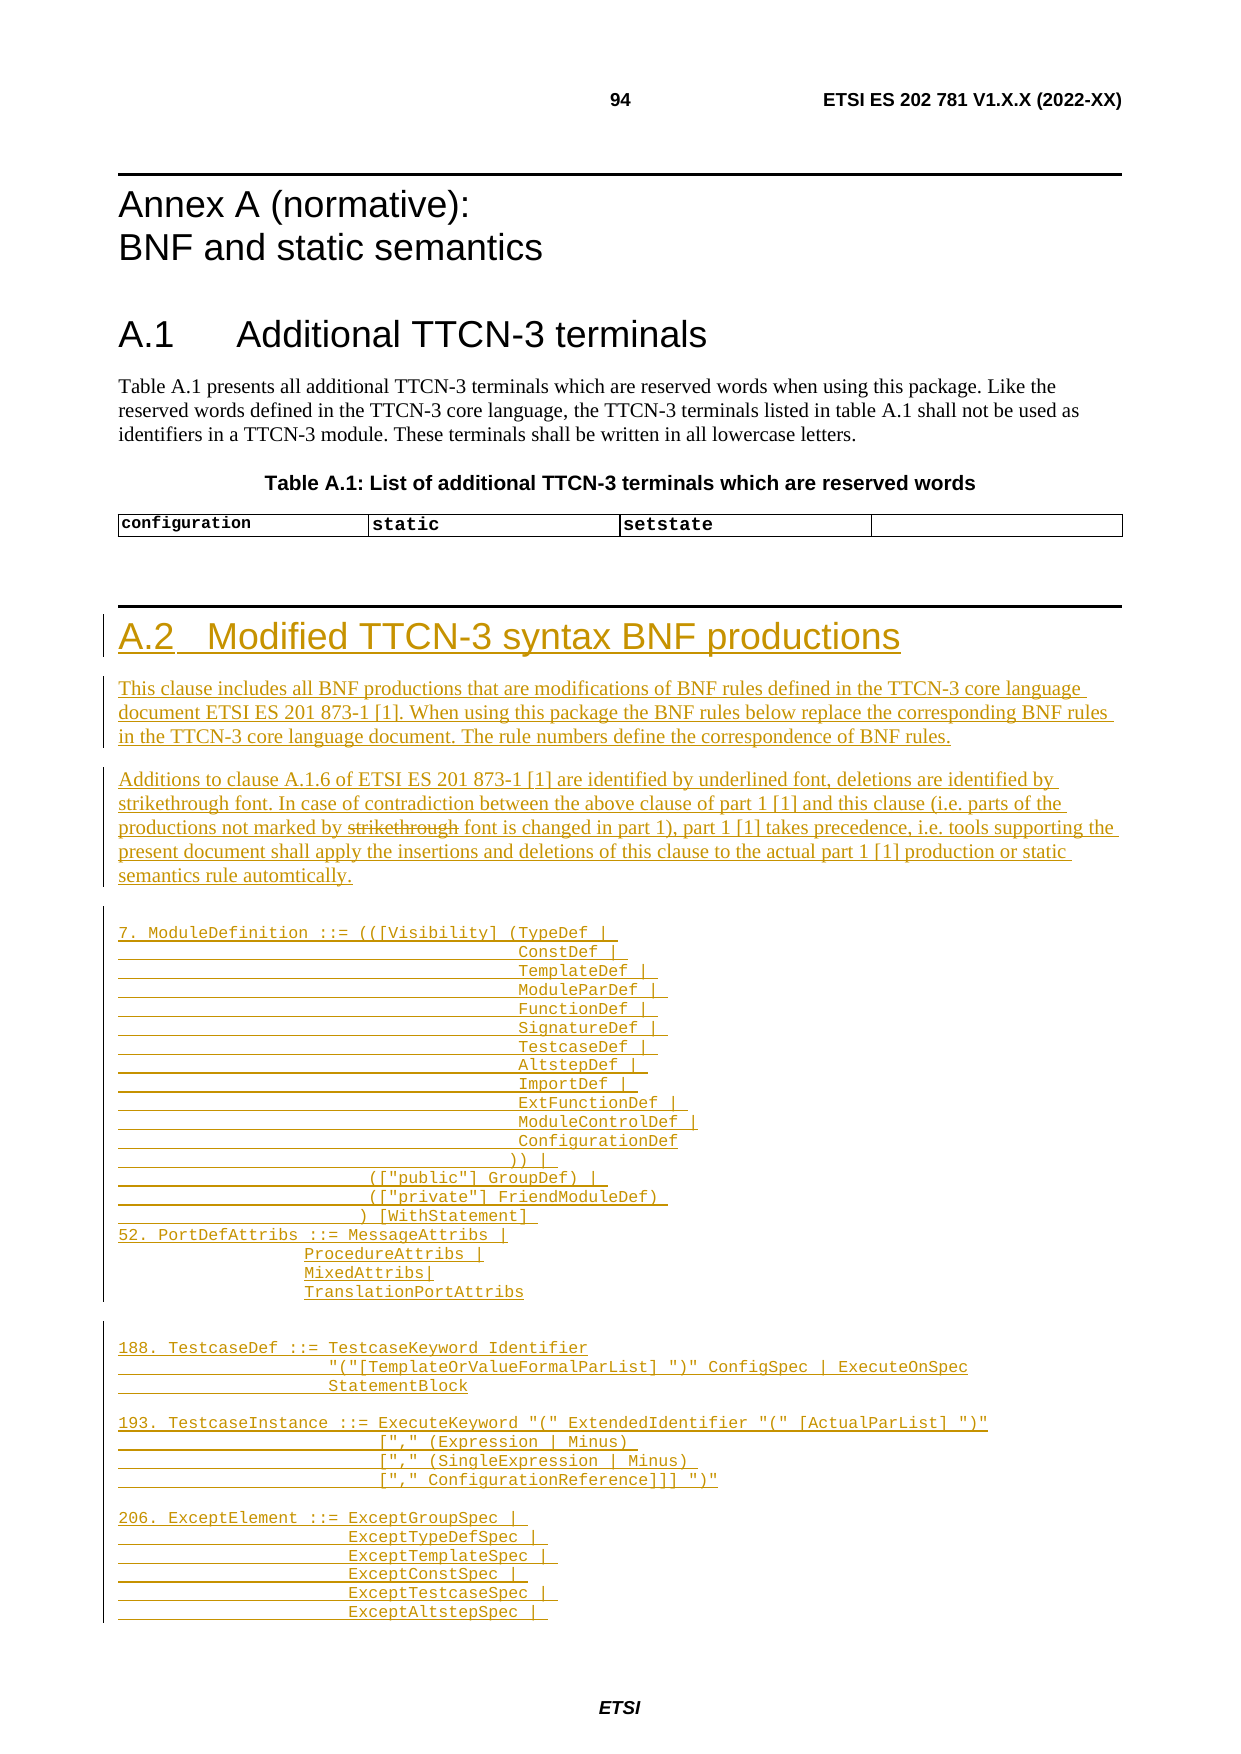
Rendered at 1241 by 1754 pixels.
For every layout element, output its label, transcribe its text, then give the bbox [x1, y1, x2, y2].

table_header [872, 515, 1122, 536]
subtitle Annex A (normative): BNF and static semantics [118, 176, 1122, 268]
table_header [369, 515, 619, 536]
text Table A.1: List of additional TTCN-3 terminals which are reserved words [118, 471, 1122, 495]
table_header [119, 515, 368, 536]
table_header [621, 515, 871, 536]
text Table A.1 presents all additional TTCN-3 terminals which are reserved words when using this package. Like the reserved words defined in the TTCN-3 core language, the TTCN-3 terminals listed in table A.1 shall not be used as identifiers in a TTCN-3 module. These terminals shall be written in all lowercase letters. [118, 374, 1122, 446]
subtitle A.1 Additional TTCN-3 terminals [118, 303, 1122, 355]
